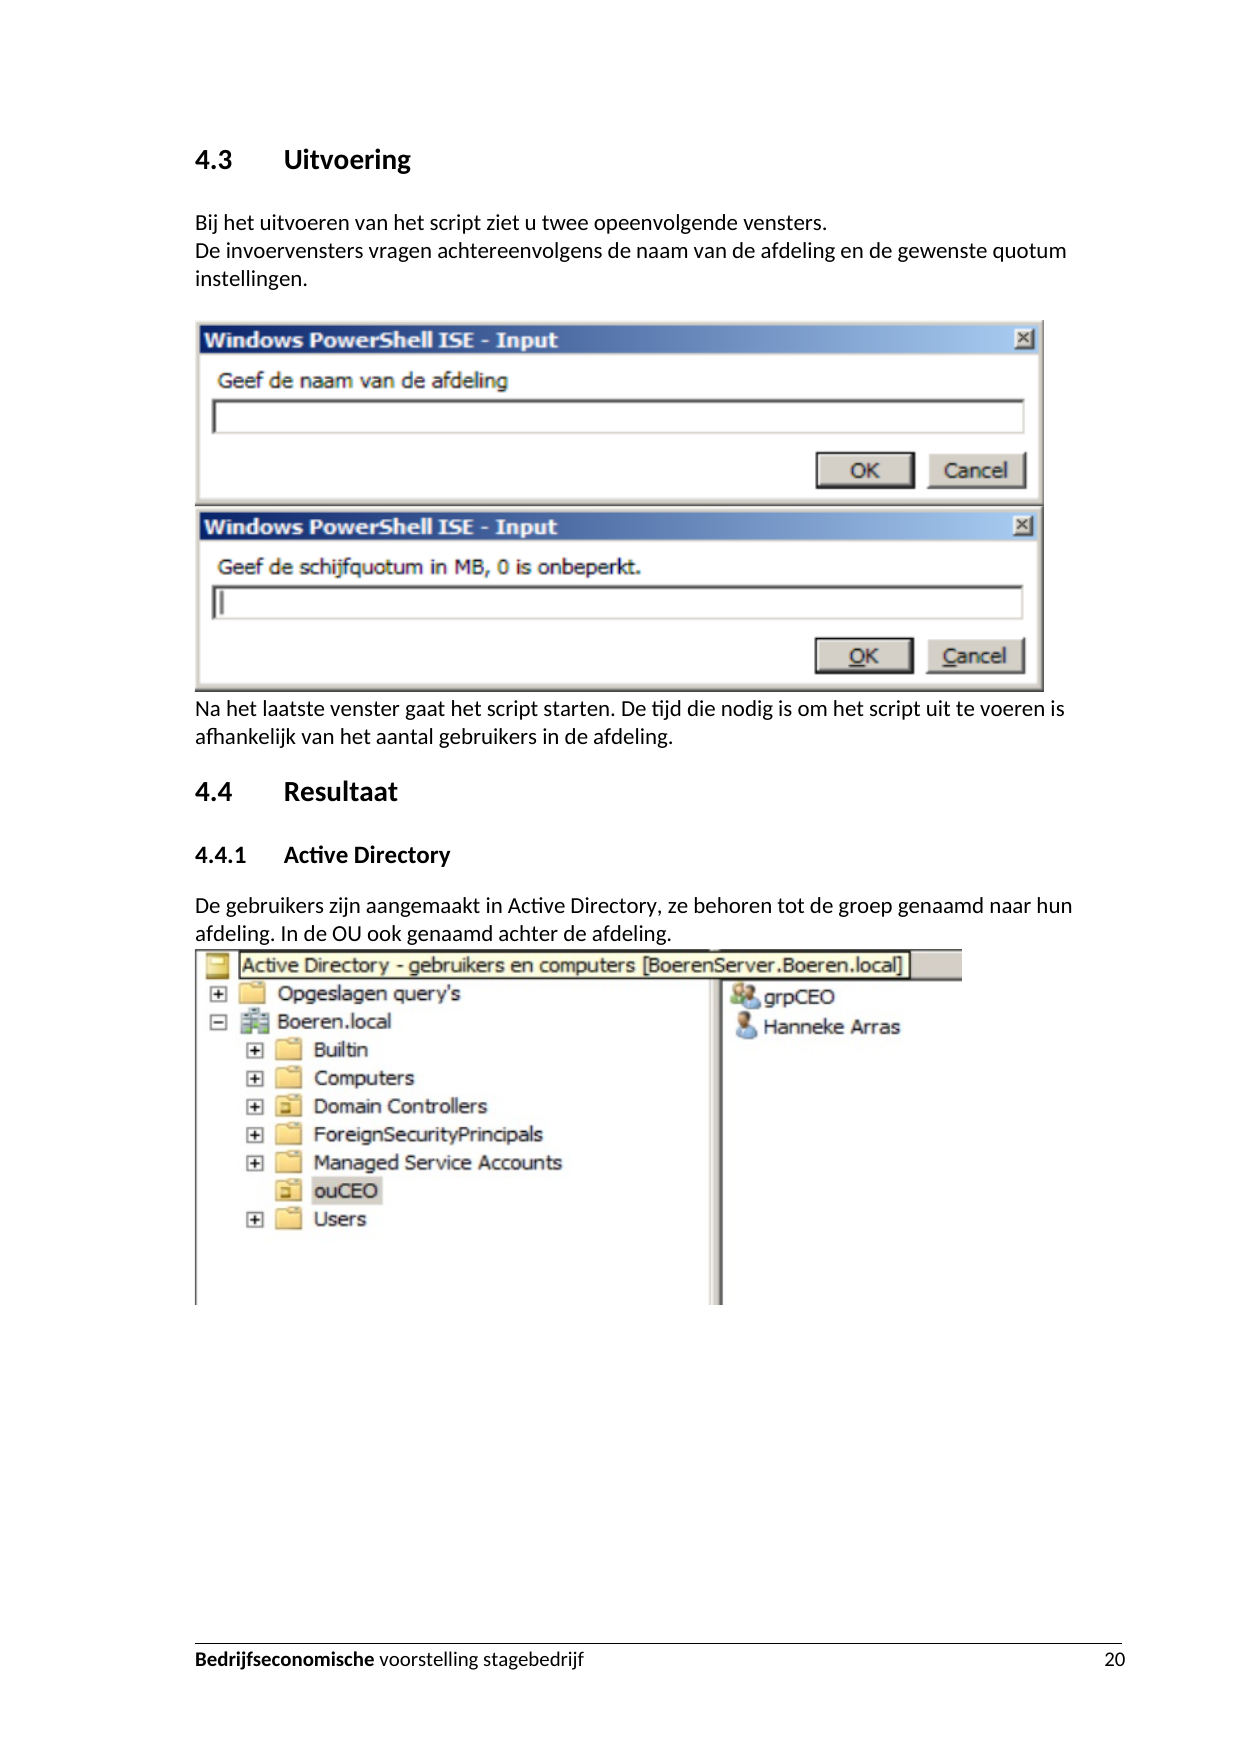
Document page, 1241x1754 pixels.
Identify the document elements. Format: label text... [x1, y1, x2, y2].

subtitle Active Directory [195, 839, 1122, 870]
subtitle Resultaat [195, 773, 1122, 808]
text Na het laatste venster gaat het script starten. De tijd die nodig is om het script uit te voeren is afhankelijk van het aantal gebruikers in de afdeling. [195, 694, 1122, 750]
picture [194, 949, 962, 1305]
picture [194, 320, 1044, 692]
text De gebruikers zijn aangemaakt in Active Directory, ze behoren tot de groep genaamd naar hun afdeling. In de OU ook genaamd achter de afdeling. [195, 891, 1122, 947]
subtitle Uitvoering [195, 141, 1122, 177]
